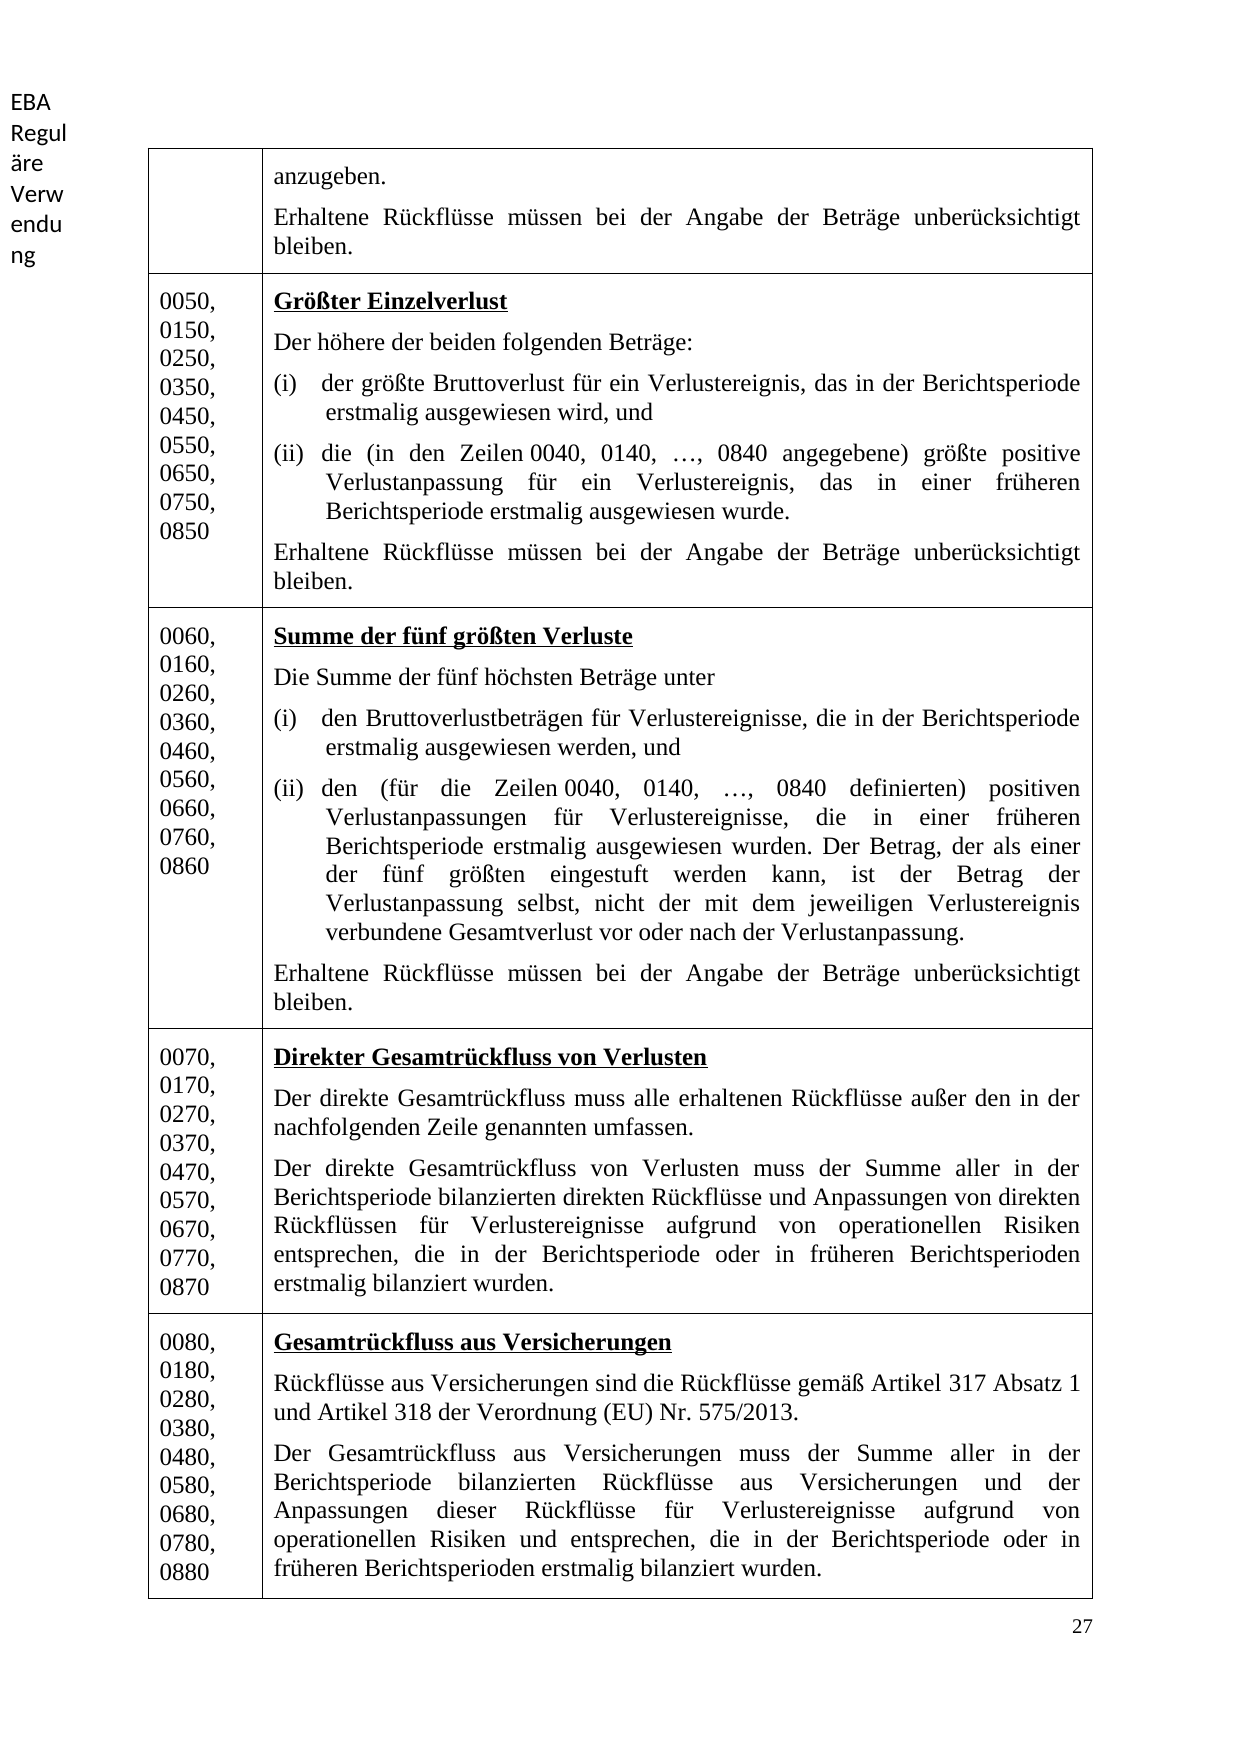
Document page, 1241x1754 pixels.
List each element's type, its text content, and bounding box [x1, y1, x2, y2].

table_cell Summe der fünf größten Verluste Die Summe der fünf höchsten Beträge unter den Bruttoverlustbeträgen für Verlustereignisse, die in der Berichtsperiode erstmalig ausgewiesen werden, und den (für die Zeilen 0040, 0140, …, 0840 definierten) positiven Verlustanpassungen für Verlustereignisse, die in einer früheren Berichtsperiode erstmalig ausgewiesen wurden. Der Betrag, der als einer der fünf größten eingestuft werden kann, ist der Betrag der Verlustanpassung selbst, nicht der mit dem jeweiligen Verlustereignis verbundene Gesamtverlust vor oder nach der Verlustanpassung. Erhaltene Rückflüsse müssen bei der Angabe der Beträge unberücksichtigt bleiben. [263, 608, 1092, 1028]
table_cell 0060, 0160, 0260, 0360, 0460, 0560, 0660, 0760, 0860 [149, 608, 262, 1028]
table_cell Direkter Gesamtrückfluss von Verlusten Der direkte Gesamtrückfluss muss alle erhaltenen Rückflüsse außer den in der nachfolgenden Zeile genannten umfassen. Der direkte Gesamtrückfluss von Verlusten muss der Summe aller in der Berichtsperiode bilanzierten direkten Rückflüsse und Anpassungen von direkten Rückflüssen für Verlustereignisse aufgrund von operationellen Risiken entsprechen, die in der Berichtsperiode oder in früheren Berichtsperioden erstmalig bilanziert wurden. [263, 1029, 1092, 1313]
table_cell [263, 149, 1092, 272]
table_cell 0080, 0180, 0280, 0380, 0480, 0580, 0680, 0780, 0880 [149, 1314, 262, 1598]
table_cell 0050, 0150, 0250, 0350, 0450, 0550, 0650, 0750, 0850 [149, 274, 262, 607]
table_cell Größter Einzelverlust Der höhere der beiden folgenden Beträge: der größte Bruttoverlust für ein Verlustereignis, das in der Berichtsperiode erstmalig ausgewiesen wird, und die (in den Zeilen 0040, 0140, …, 0840 angegebene) größte positive Verlustanpassung für ein Verlustereignis, das in einer früheren Berichtsperiode erstmalig ausgewiesen wurde. Erhaltene Rückflüsse müssen bei der Angabe der Beträge unberücksichtigt bleiben. [263, 274, 1092, 607]
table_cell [149, 149, 262, 272]
table_cell 0070, 0170, 0270, 0370, 0470, 0570, 0670, 0770, 0870 [149, 1029, 262, 1313]
table_cell Gesamtrückfluss aus Versicherungen Rückflüsse aus Versicherungen sind die Rückflüsse gemäß Artikel 317 Absatz 1 und Artikel 318 der Verordnung (EU) Nr. 575/2013. Der Gesamtrückfluss aus Versicherungen muss der Summe aller in der Berichtsperiode bilanzierten Rückflüsse aus Versicherungen und der Anpassungen dieser Rückflüsse für Verlustereignisse aufgrund von operationellen Risiken und entsprechen, die in der Berichtsperiode oder in früheren Berichtsperioden erstmalig bilanziert wurden. [263, 1314, 1092, 1598]
